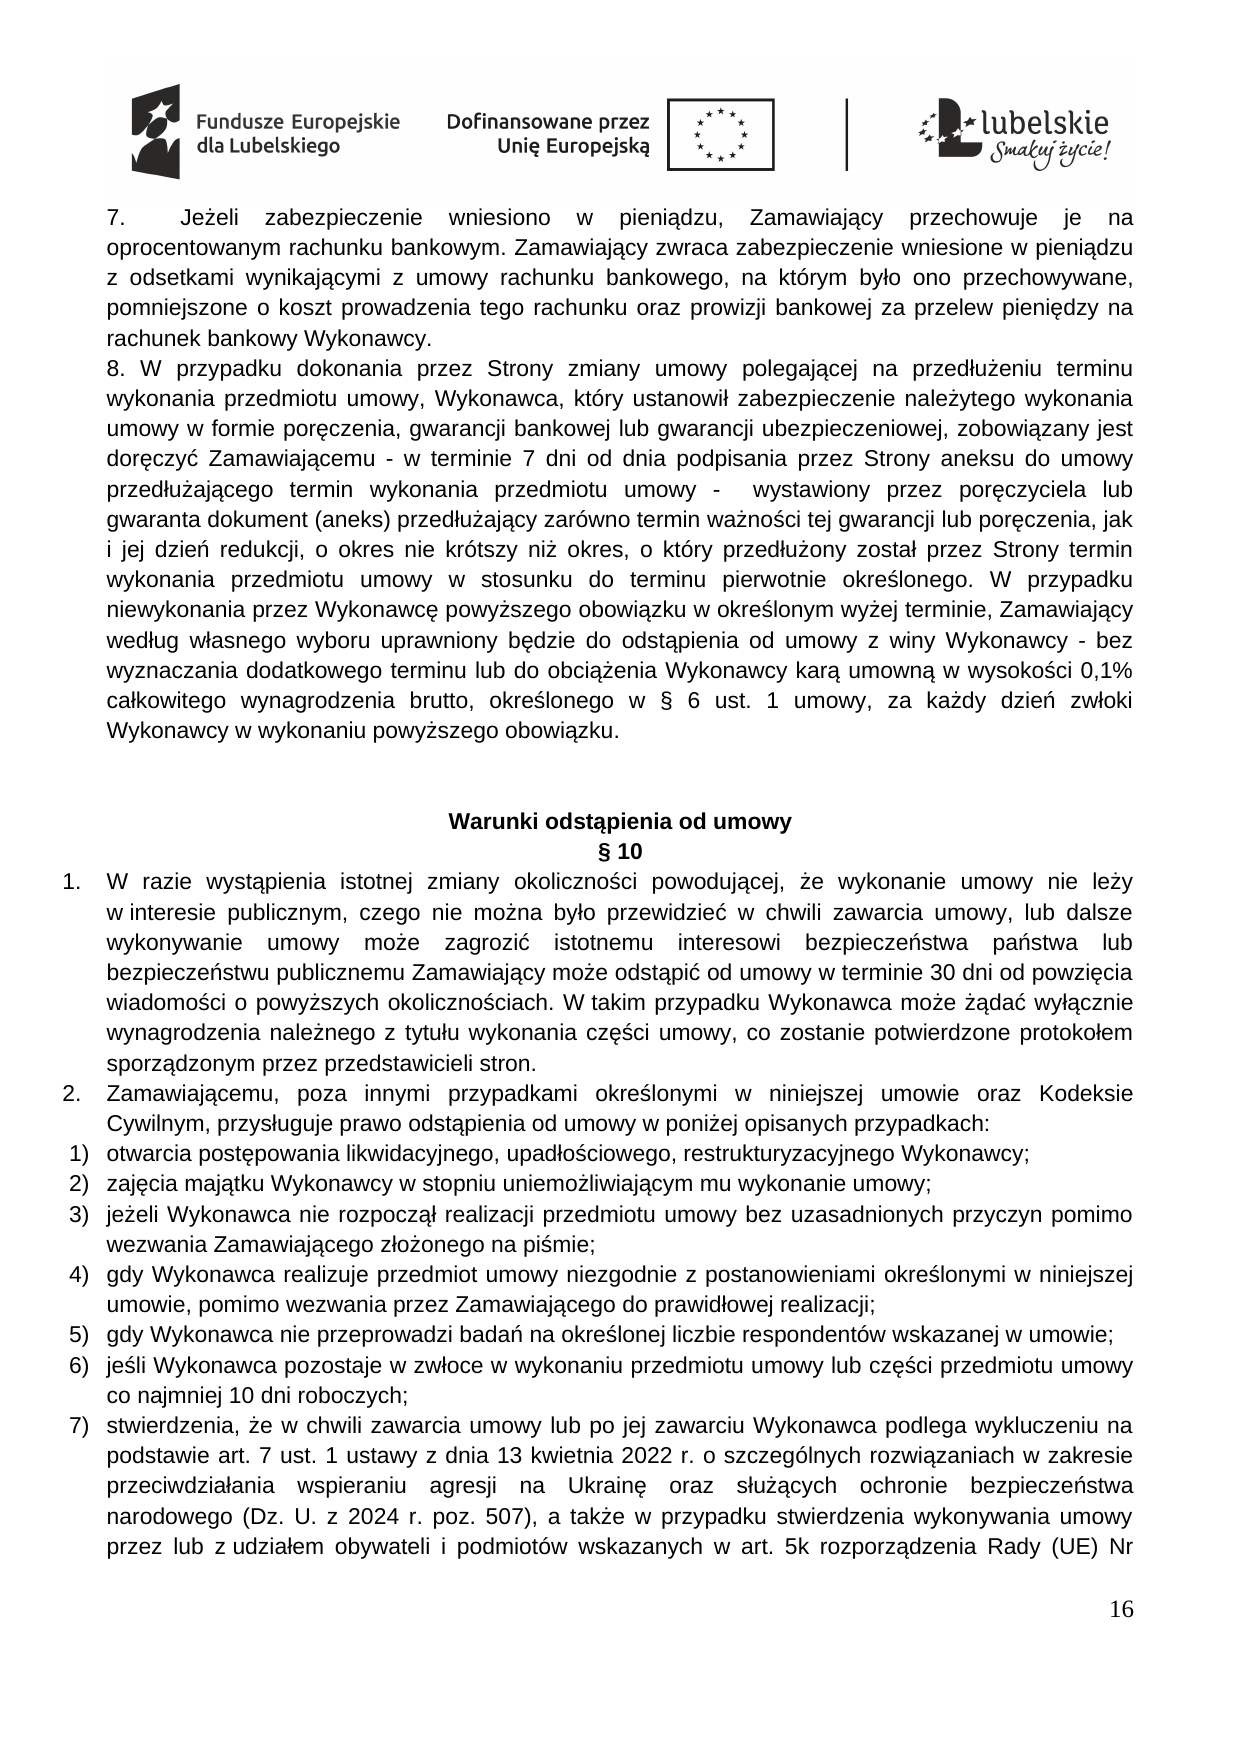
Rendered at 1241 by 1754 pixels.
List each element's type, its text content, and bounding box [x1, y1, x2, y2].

list otwarcia postępowania likwidacyjnego, upadłościowego, restrukturyzacyjnego Wykonawcy; [69, 1140, 1134, 1167]
list Zamawiającemu, poza innymi przypadkami określonymi w niniejszej umowie oraz Kodeksie Cywilnym, przysługuje prawo odstąpienia od umowy w poniżej opisanych przypadkach: [62, 1080, 1134, 1136]
text § 10 [106, 838, 1134, 864]
text 8. W przypadku dokonania przez Strony zmiany umowy polegającej na przedłużeniu terminu wykonania przedmiotu umowy, Wykonawca, który ustanowił zabezpieczenie należytego wykonania umowy w formie poręczenia, gwarancji bankowej lub gwarancji ubezpieczeniowej, zobowiązany jest doręczyć Zamawiającemu - w terminie 7 dni od dnia podpisania przez Strony aneksu do umowy przedłużającego termin wykonania przedmiotu umowy - wystawiony przez poręczyciela lub gwaranta dokument (aneks) przedłużający zarówno termin ważności tej gwarancji lub poręczenia, jak i jej dzień redukcji, o okres nie krótszy niż okres, o który przedłużony został przez Strony termin wykonania przedmiotu umowy w stosunku do terminu pierwotnie określonego. W przypadku niewykonania przez Wykonawcę powyższego obowiązku w określonym wyżej terminie, Zamawiający według własnego wyboru uprawniony będzie do odstąpienia od umowy z winy Wykonawcy - bez wyznaczania dodatkowego terminu lub do obciążenia Wykonawcy karą umowną w wysokości 0,1% całkowitego wynagrodzenia brutto, określonego w § 6 ust. 1 umowy, za każdy dzień zwłoki Wykonawcy w wykonaniu powyższego obowiązku. [106, 355, 1134, 744]
list W razie wystąpienia istotnej zmiany okoliczności powodującej, że wykonanie umowy nie leży w interesie publicznym, czego nie można było przewidzieć w chwili zawarcia umowy, lub dalsze wykonywanie umowy może zagrozić istotnemu interesowi bezpieczeństwa państwa lub bezpieczeństwu publicznemu Zamawiający może odstąpić od umowy w terminie 30 dni od powzięcia wiadomości o powyższych okolicznościach. W takim przypadku Wykonawca może żądać wyłącznie wynagrodzenia należnego z tytułu wykonania części umowy, co zostanie potwierdzone protokołem sporządzonym przez przedstawicieli stron. [62, 868, 1134, 1076]
list zajęcia majątku Wykonawcy w stopniu uniemożliwiającym mu wykonanie umowy; [69, 1170, 1134, 1197]
list jeśli Wykonawca pozostaje w zwłoce w wykonaniu przedmiotu umowy lub części przedmiotu umowy co najmniej 10 dni roboczych; [69, 1352, 1134, 1408]
text Warunki odstąpienia od umowy [106, 808, 1134, 834]
list jeżeli Wykonawca nie rozpoczął realizacji przedmiotu umowy bez uzasadnionych przyczyn pomimo wezwania Zamawiającego złożonego na piśmie; [69, 1201, 1134, 1257]
list gdy Wykonawca realizuje przedmiot umowy niezgodnie z postanowieniami określonymi w niniejszej umowie, pomimo wezwania przez Zamawiającego do prawidłowej realizacji; [69, 1261, 1134, 1318]
list gdy Wykonawca nie przeprowadzi badań na określonej liczbie respondentów wskazanej w umowie; [69, 1321, 1134, 1348]
text 7. Jeżeli zabezpieczenie wniesiono w pieniądzu, Zamawiający przechowuje je na oprocentowanym rachunku bankowym. Zamawiający zwraca zabezpieczenie wniesione w pieniądzu z odsetkami wynikającymi z umowy rachunku bankowego, na którym było ono przechowywane, pomniejszone o koszt prowadzenia tego rachunku oraz prowizji bankowej za przelew pieniędzy na rachunek bankowy Wykonawcy. [106, 204, 1134, 351]
picture [106, 59, 1134, 204]
